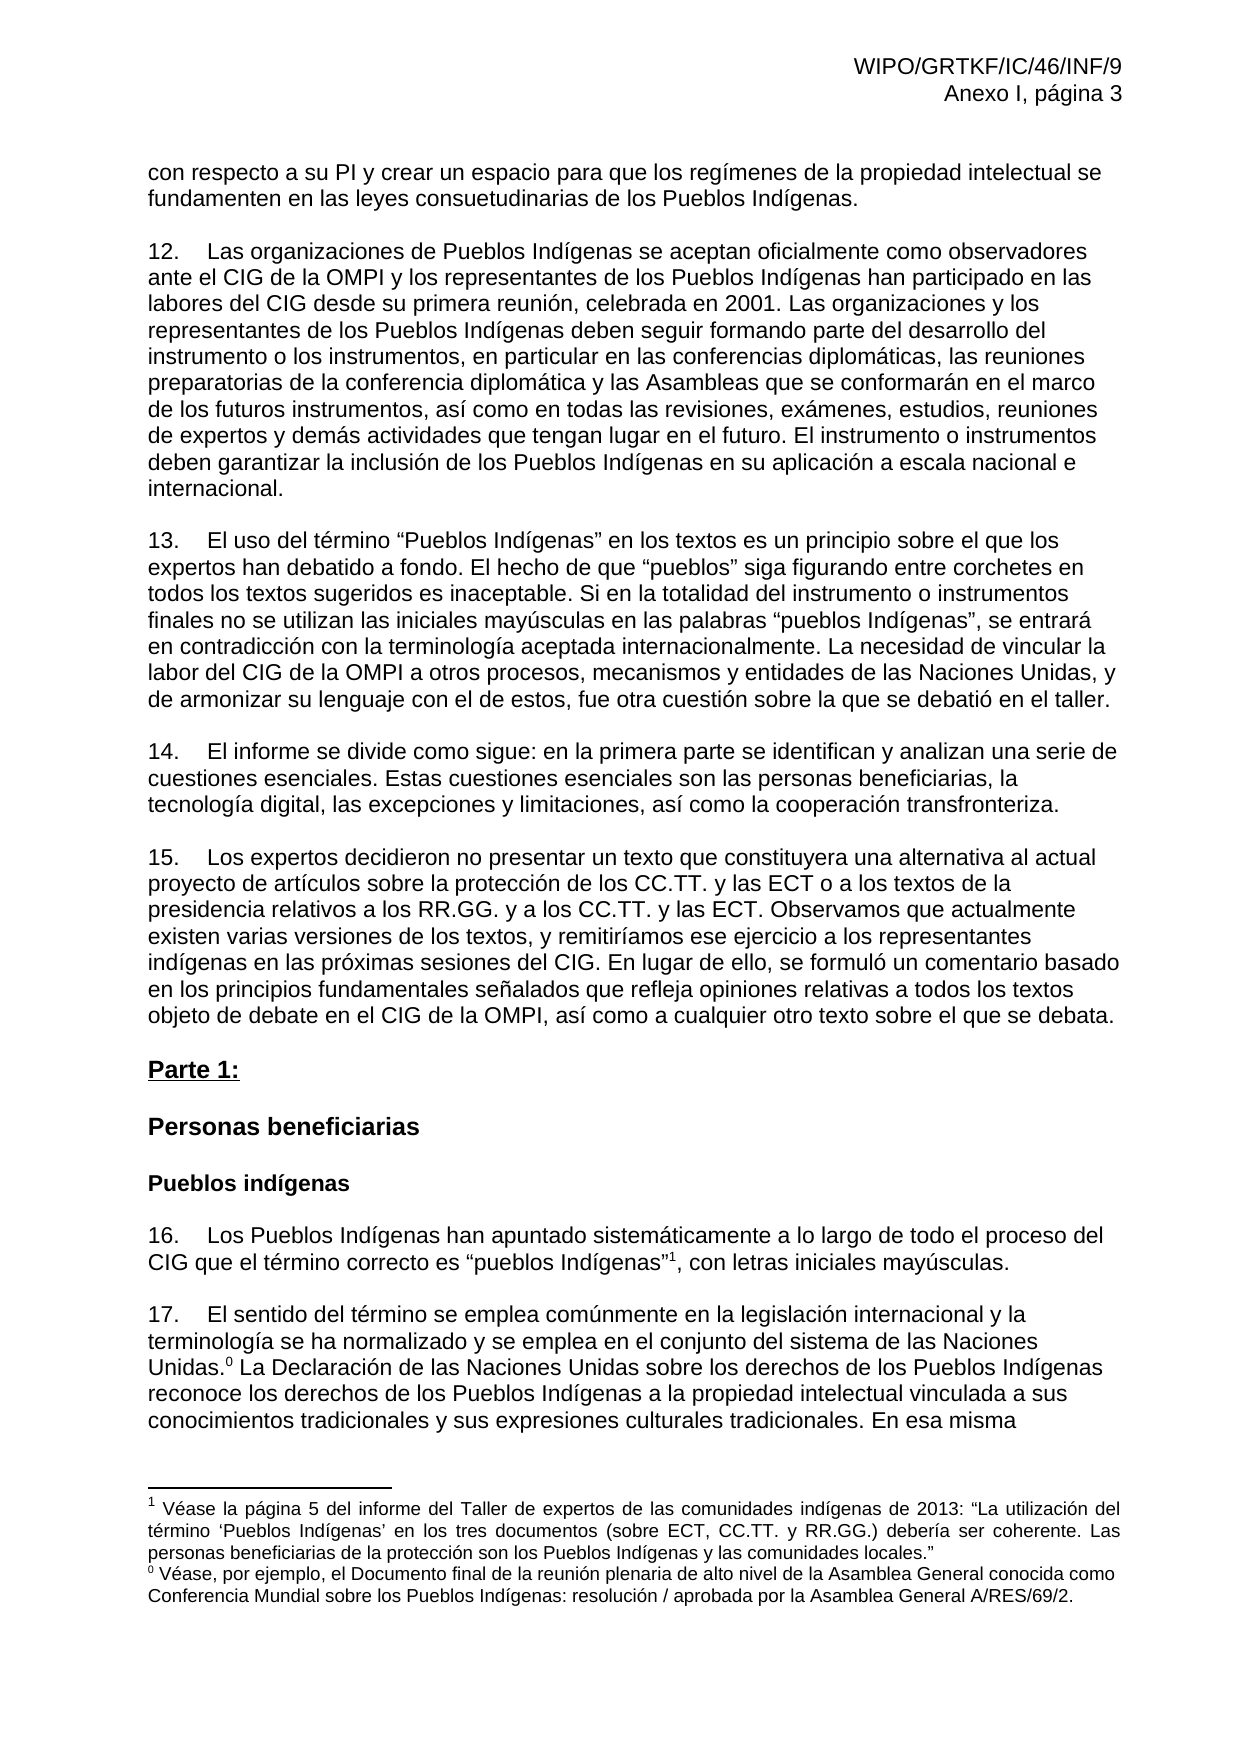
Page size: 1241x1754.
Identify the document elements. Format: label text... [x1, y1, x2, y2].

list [148, 158, 1122, 211]
list Las organizaciones de Pueblos Indígenas se aceptan oficialmente como observadores ante el CIG de la OMPI y los representantes de los Pueblos Indígenas han participado en las labores del CIG desde su primera reunión, celebrada en 2001. Las organizaciones y los representantes de los Pueblos Indígenas deben seguir formando parte del desarrollo del instrumento o los instrumentos, en particular en las conferencias diplomáticas, las reuniones preparatorias de la conferencia diplomática y las Asambleas que se conformarán en el marco de los futuros instrumentos, así como en todas las revisiones, exámenes, estudios, reuniones de expertos y demás actividades que tengan lugar en el futuro. El instrumento o instrumentos deben garantizar la inclusión de los Pueblos Indígenas en su aplicación a escala nacional e internacional. [148, 238, 1122, 501]
list Los expertos decidieron no presentar un texto que constituyera una alternativa al actual proyecto de artículos sobre la protección de los CC.TT. y las ECT o a los textos de la presidencia relativos a los RR.GG. y a los CC.TT. y las ECT. Observamos que actualmente existen varias versiones de los textos, y remitiríamos ese ejercicio a los representantes indígenas en las próximas sesiones del CIG. En lugar de ello, se formuló un comentario basado en los principios fundamentales señalados que refleja opiniones relativas a todos los textos objeto de debate en el CIG de la OMPI, así como a cualquier otro texto sobre el que se debata. [148, 844, 1122, 1028]
text Personas beneficiarias [148, 1112, 1122, 1141]
text Pueblos indígenas [148, 1169, 1122, 1196]
list Los Pueblos Indígenas han apuntado sistemáticamente a lo largo de todo el proceso del CIG que el término correcto es “pueblos Indígenas”, con letras iniciales mayúsculas. [148, 1222, 1122, 1275]
text Parte 1: [148, 1054, 1122, 1083]
list El uso del término “Pueblos Indígenas” en los textos es un principio sobre el que los expertos han debatido a fondo. El hecho de que “pueblos” siga figurando entre corchetes en todos los textos sugeridos es inaceptable. Si en la totalidad del instrumento o instrumentos finales no se utilizan las iniciales mayúsculas en las palabras “pueblos Indígenas”, se entrará en contradicción con la terminología aceptada internacionalmente. La necesidad de vincular la labor del CIG de la OMPI a otros procesos, mecanismos y entidades de las Naciones Unidas, y de armonizar su lenguaje con el de estos, fue otra cuestión sobre la que se debatió en el taller. [148, 527, 1122, 712]
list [148, 1301, 1122, 1433]
list El informe se divide como sigue: en la primera parte se identifican y analizan una serie de cuestiones esenciales. Estas cuestiones esenciales son las personas beneficiarias, la tecnología digital, las excepciones y limitaciones, así como la cooperación transfronteriza. [148, 738, 1122, 817]
